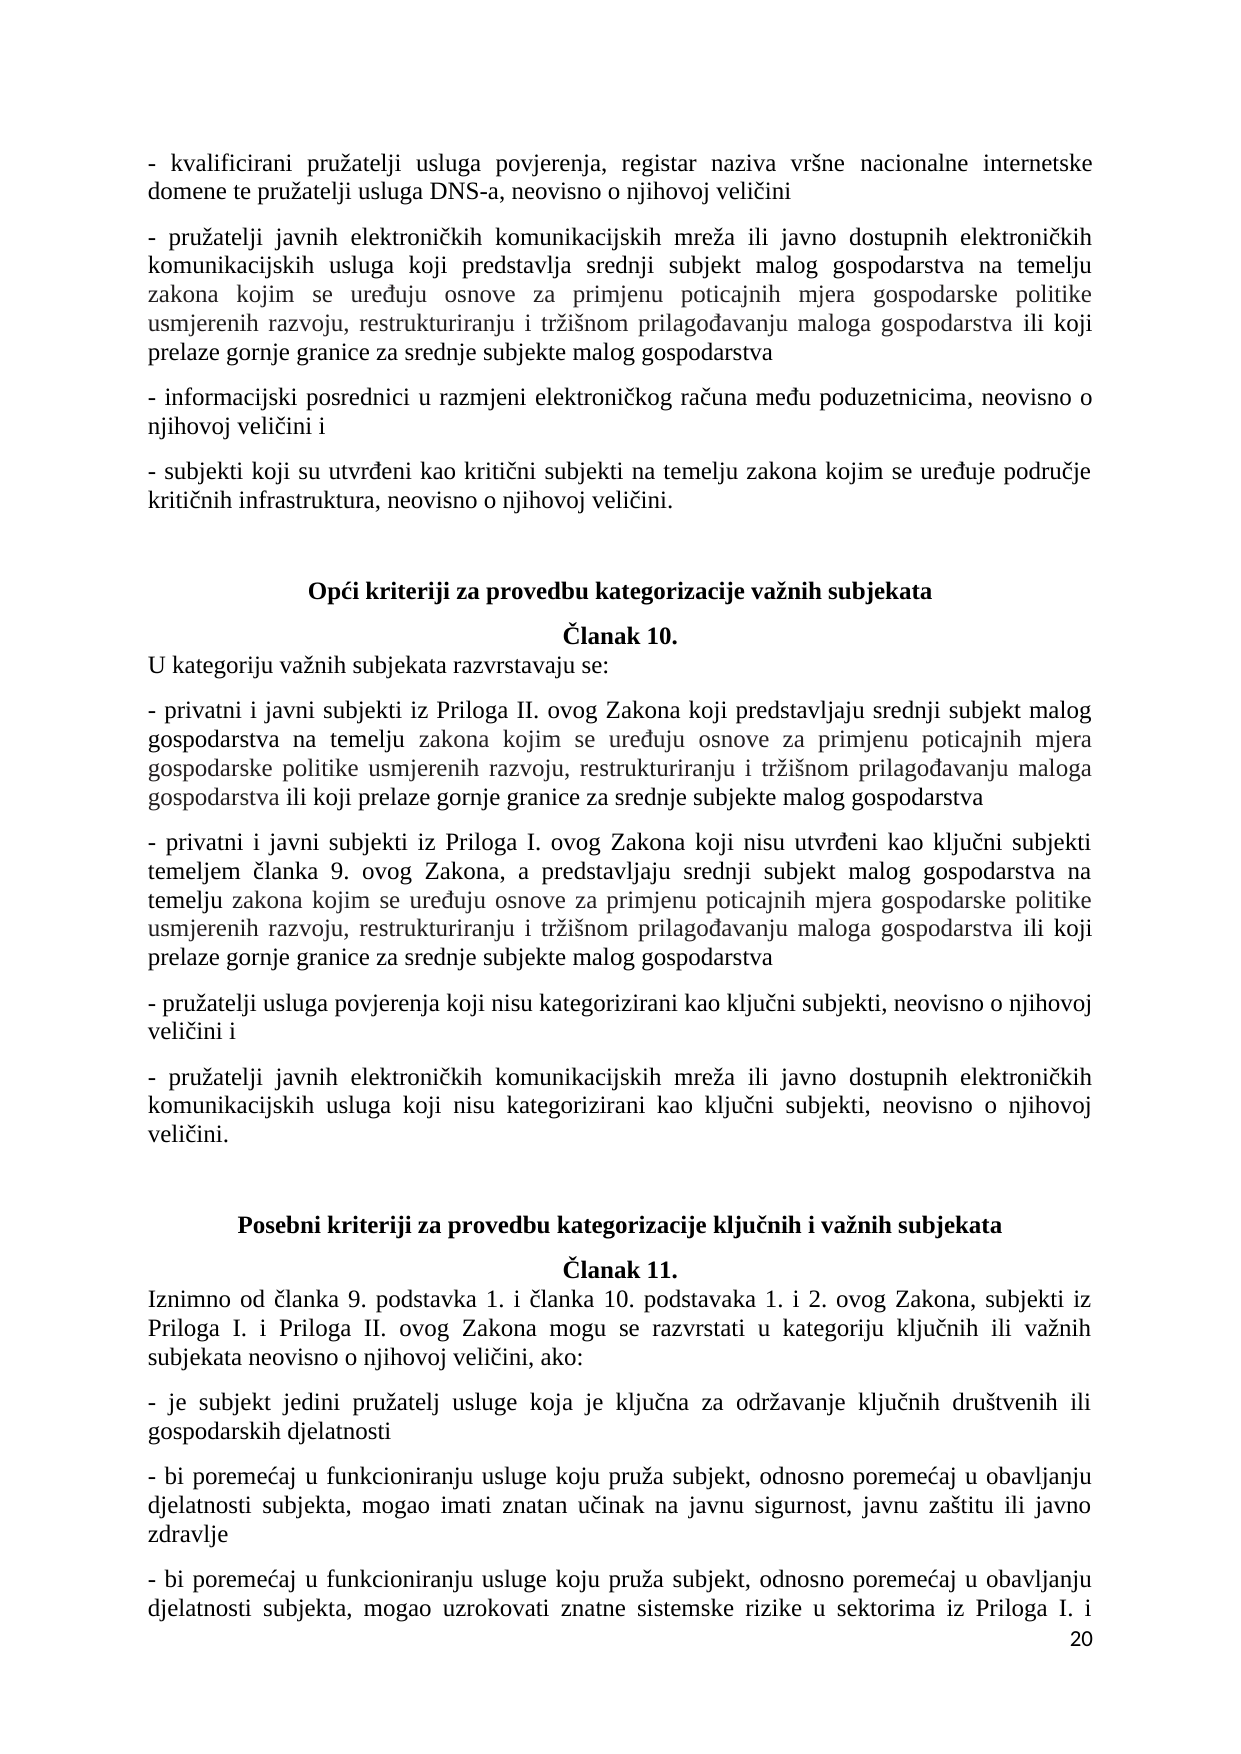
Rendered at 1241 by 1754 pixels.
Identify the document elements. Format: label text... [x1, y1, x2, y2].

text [148, 1564, 1093, 1622]
text U kategoriju važnih subjekata razvrstavaju se: [148, 650, 1093, 679]
text - privatni i javni subjekti iz Priloga II. ovog Zakona koji predstavljaju srednji subjekt malog gospodarstva na temelju zakona kojim se uređuju osnove za primjenu poticajnih mjera gospodarske politike usmjerenih razvoju, restrukturiranju i tržišnom prilagođavanju maloga gospodarstva ili koji prelaze gornje granice za srednje subjekte malog gospodarstva [148, 696, 1093, 753]
text - pružatelji javnih elektroničkih komunikacijskih mreža ili javno dostupnih elektroničkih komunikacijskih usluga koji nisu kategorizirani kao ključni subjekti, neovisno o njihovoj veličini. [148, 1062, 1093, 1148]
text Članak 11. [148, 1256, 1093, 1284]
text - kvalificirani pružatelji usluga povjerenja, registar naziva vršne nacionalne internetske domene te pružatelji usluga DNS-a, neovisno o njihovoj veličini [148, 148, 1093, 205]
text Posebni kriteriji za provedbu kategorizacije ključnih i važnih subjekata [148, 1210, 1093, 1239]
text - privatni i javni subjekti iz Priloga II. ovog Zakona koji predstavljaju srednji subjekt malog gospodarstva na temelju zakona kojim se uređuju osnove za primjenu poticajnih mjera gospodarske politike usmjerenih razvoju, restrukturiranju i tržišnom prilagođavanju maloga gospodarstva ili koji prelaze gornje granice za srednje subjekte malog gospodarstva [279, 782, 1093, 811]
text - je subjekt jedini pružatelj usluge koja je ključna za održavanje ključnih društvenih ili gospodarskih djelatnosti [148, 1387, 1093, 1445]
text - privatni i javni subjekti iz Priloga I. ovog Zakona koji nisu utvrđeni kao ključni subjekti temeljem članka 9. ovog Zakona, a predstavljaju srednji subjekt malog gospodarstva na temelju zakona kojim se uređuju osnove za primjenu poticajnih mjera gospodarske politike usmjerenih razvoju, restrukturiranju i tržišnom prilagođavanju maloga gospodarstva ili koji prelaze gornje granice za srednje subjekte malog gospodarstva [148, 827, 1093, 971]
text Opći kriteriji za provedbu kategorizacije važnih subjekata [148, 576, 1093, 605]
text Iznimno od članka 9. podstavka 1. i članka 10. podstavaka 1. i 2. ovog Zakona, subjekti iz Priloga I. i Priloga II. ovog Zakona mogu se razvrstati u kategoriju ključnih ili važnih subjekata neovisno o njihovoj veličini, ako: [148, 1284, 1093, 1371]
text - informacijski posrednici u razmjeni elektroničkog računa među poduzetnicima, neovisno o njihovoj veličini i [148, 382, 1093, 440]
text Članak 10. [148, 621, 1093, 650]
text - pružatelji usluga povjerenja koji nisu kategorizirani kao ključni subjekti, neovisno o njihovoj veličini i [148, 988, 1093, 1045]
text - subjekti koji su utvrđeni kao kritični subjekti na temelju zakona kojim se uređuje područje kritičnih infrastruktura, neovisno o njihovoj veličini. [148, 456, 1093, 514]
text - pružatelji javnih elektroničkih komunikacijskih mreža ili javno dostupnih elektroničkih komunikacijskih usluga koji predstavlja srednji subjekt malog gospodarstva na temelju zakona kojim se uređuju osnove za primjenu poticajnih mjera gospodarske politike usmjerenih razvoju, restrukturiranju i tržišnom prilagođavanju maloga gospodarstva ili koji prelaze gornje granice za srednje subjekte malog gospodarstva [148, 222, 1093, 279]
text - bi poremećaj u funkcioniranju usluge koju pruža subjekt, odnosno poremećaj u obavljanju djelatnosti subjekta, mogao imati znatan učinak na javnu sigurnost, javnu zaštitu ili javno zdravlje [148, 1461, 1093, 1548]
text - pružatelji javnih elektroničkih komunikacijskih mreža ili javno dostupnih elektroničkih komunikacijskih usluga koji predstavlja srednji subjekt malog gospodarstva na temelju zakona kojim se uređuju osnove za primjenu poticajnih mjera gospodarske politike usmjerenih razvoju, restrukturiranju i tržišnom prilagođavanju maloga gospodarstva ili koji prelaze gornje granice za srednje subjekte malog gospodarstva [148, 308, 1093, 366]
